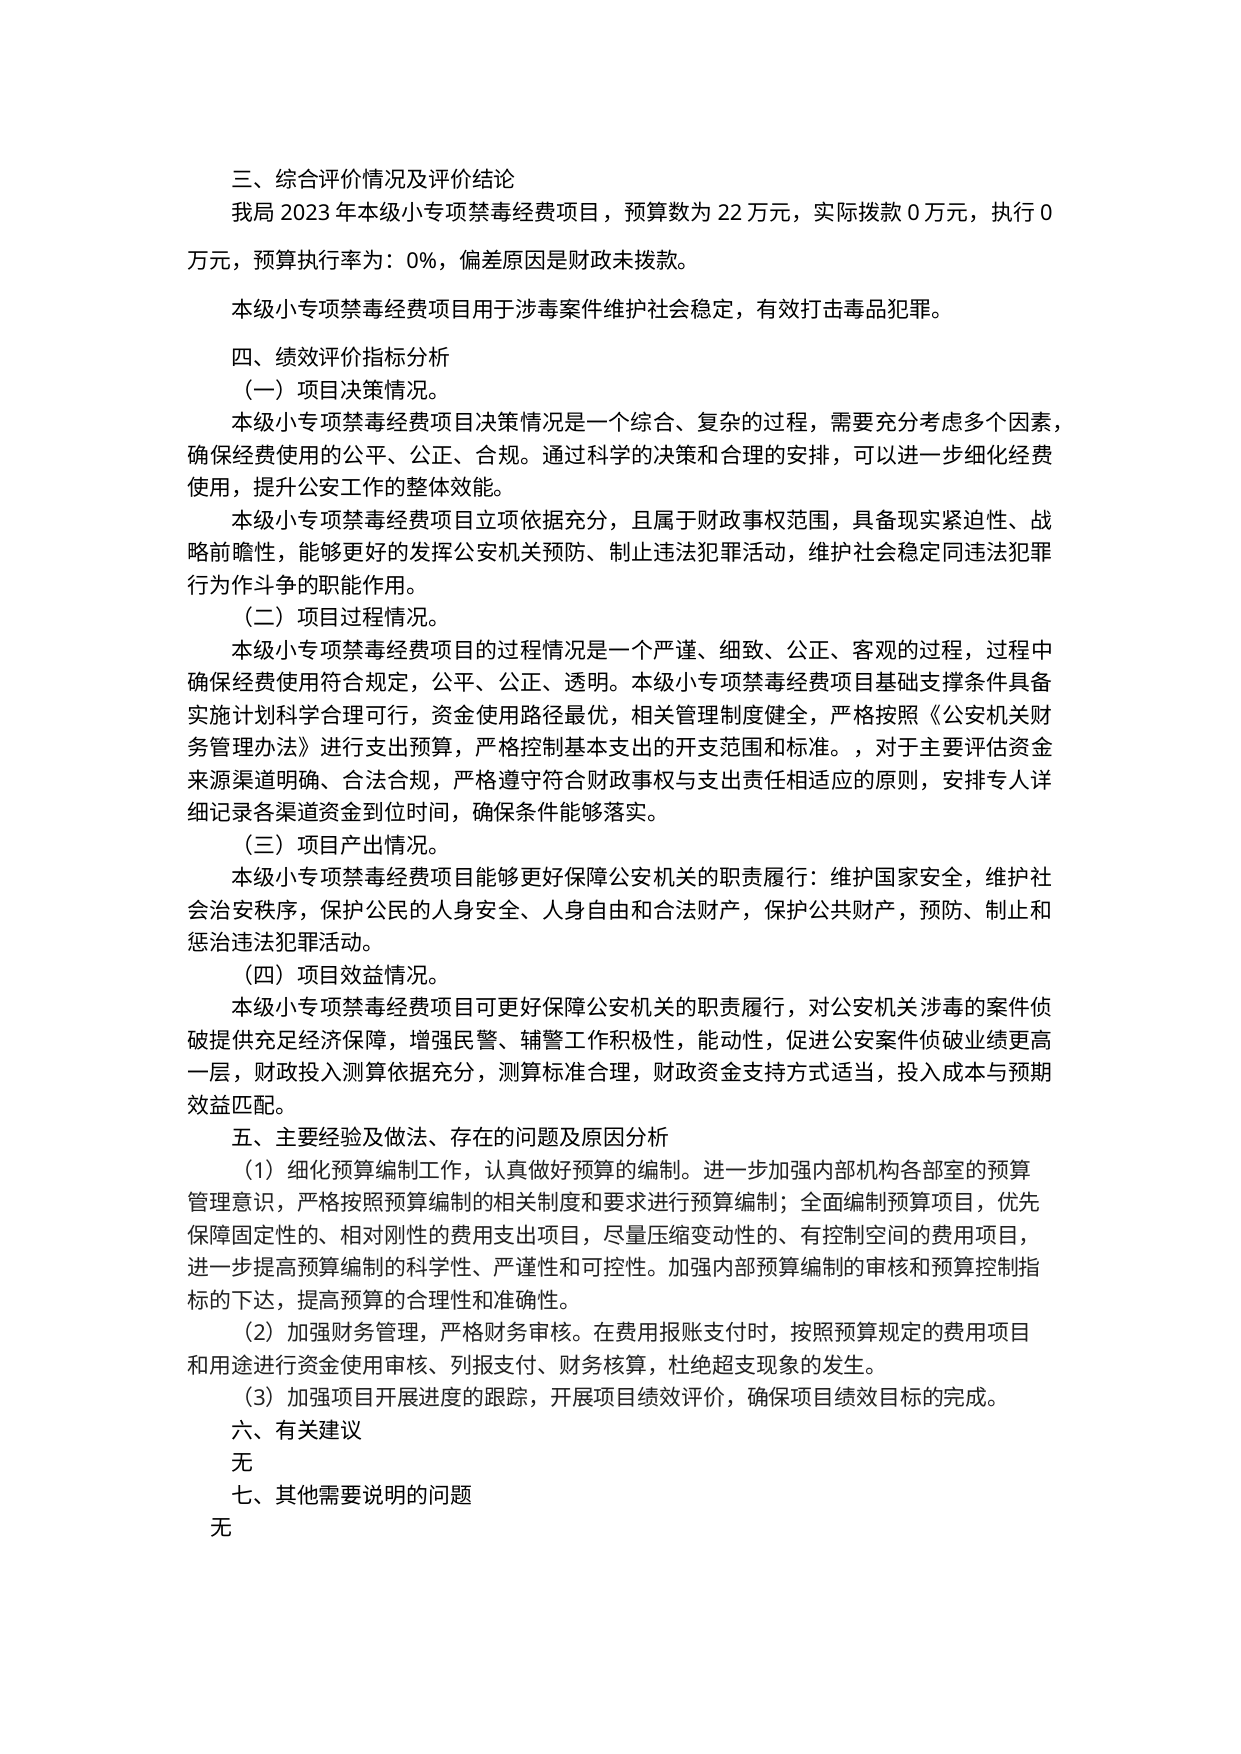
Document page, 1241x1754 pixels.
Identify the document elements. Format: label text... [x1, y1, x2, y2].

list 综合评价情况及评价结论 [187, 162, 1053, 194]
text （二）项目过程情况。 [187, 600, 1053, 632]
list 无 [187, 1510, 1053, 1542]
text 本级小专项禁毒经费项目决策情况是一个综合、复杂的过程，需要充分考虑多个因素，确保经费使用的公平、公正、合规。通过科学的决策和合理的安排，可以进一步细化经费使用，提升公安工作的整体效能。 [187, 405, 1053, 502]
text 五、主要经验及做法、存在的问题及原因分析 [187, 1120, 1053, 1152]
text 本级小专项禁毒经费项目的过程情况是一个严谨、细致、公正、客观的过程，过程中确保经费使用符合规定，公平、公正、透明。本级小专项禁毒经费项目基础支撑条件具备，实施计划科学合理可行，资金使用路径最优，相关管理制度健全，严格按照《公安机关财务管理办法》进行支出预算，严格控制基本支出的开支范围和标准。，对于主要评估资金来源渠道明确、合法合规，严格遵守符合财政事权与支出责任相适应的原则，安排专人详细记录各渠道资金到位时间，确保条件能够落实。 [187, 632, 1053, 827]
text （2）加强财务管理，严格财务审核。在费用报账支付时，按照预算规定的费用项目和用途进行资金使用审核、列报支付、财务核算，杜绝超支现象的发生。 [187, 1315, 1053, 1380]
list 本级小专项禁毒经费项目能够更好保障公安机关的职责履行：维护国家安全，维护社会治安秩序，保护公民的人身安全、人身自由和合法财产，保护公共财产，预防、制止和惩治违法犯罪活动。 [187, 860, 1053, 957]
text 无 [187, 1445, 1053, 1477]
text （3）加强项目开展进度的跟踪，开展项目绩效评价，确保项目绩效目标的完成。 [187, 1380, 1053, 1412]
text 本级小专项禁毒经费项目用于涉毒案件维护社会稳定，有效打击毒品犯罪。 [187, 292, 1053, 324]
text 本级小专项禁毒经费项目立项依据充分，且属于财政事权范围，具备现实紧迫性、战略前瞻性，能够更好的发挥公安机关预防、制止违法犯罪活动，维护社会稳定同违法犯罪行为作斗争的职能作用。 [187, 502, 1053, 600]
text （1）细化预算编制工作，认真做好预算的编制。进一步加强内部机构各部室的预算管理意识，严格按照预算编制的相关制度和要求进行预算编制；全面编制预算项目，优先保障固定性的、相对刚性的费用支出项目，尽量压缩变动性的、有控制空间的费用项目，进一步提高预算编制的科学性、严谨性和可控性。加强内部预算编制的审核和预算控制指标的下达，提高预算的合理性和准确性。 [187, 1152, 1053, 1315]
text 四、绩效评价指标分析 [187, 340, 1053, 372]
list 项目产出情况。 [187, 827, 1053, 860]
list 其他需要说明的问题 [187, 1477, 1053, 1510]
text 我局2023年本级小专项禁毒经费项目，预算数为22万元，实际拨款0万元，执行0万元，预算执行率为：0%，偏差原因是财政未拨款。 [187, 194, 1053, 276]
text 六、有关建议 [187, 1412, 1053, 1445]
list 本级小专项禁毒经费项目可更好保障公安机关的职责履行，对公安机关涉毒的案件侦破提供充足经济保障，增强民警、辅警工作积极性，能动性，促进公安案件侦破业绩更高一层，财政投入测算依据充分，测算标准合理，财政资金支持方式适当，投入成本与预期效益匹配。 [187, 990, 1053, 1120]
text （一）项目决策情况。 [187, 372, 1053, 405]
list 项目效益情况。 [187, 957, 1053, 990]
